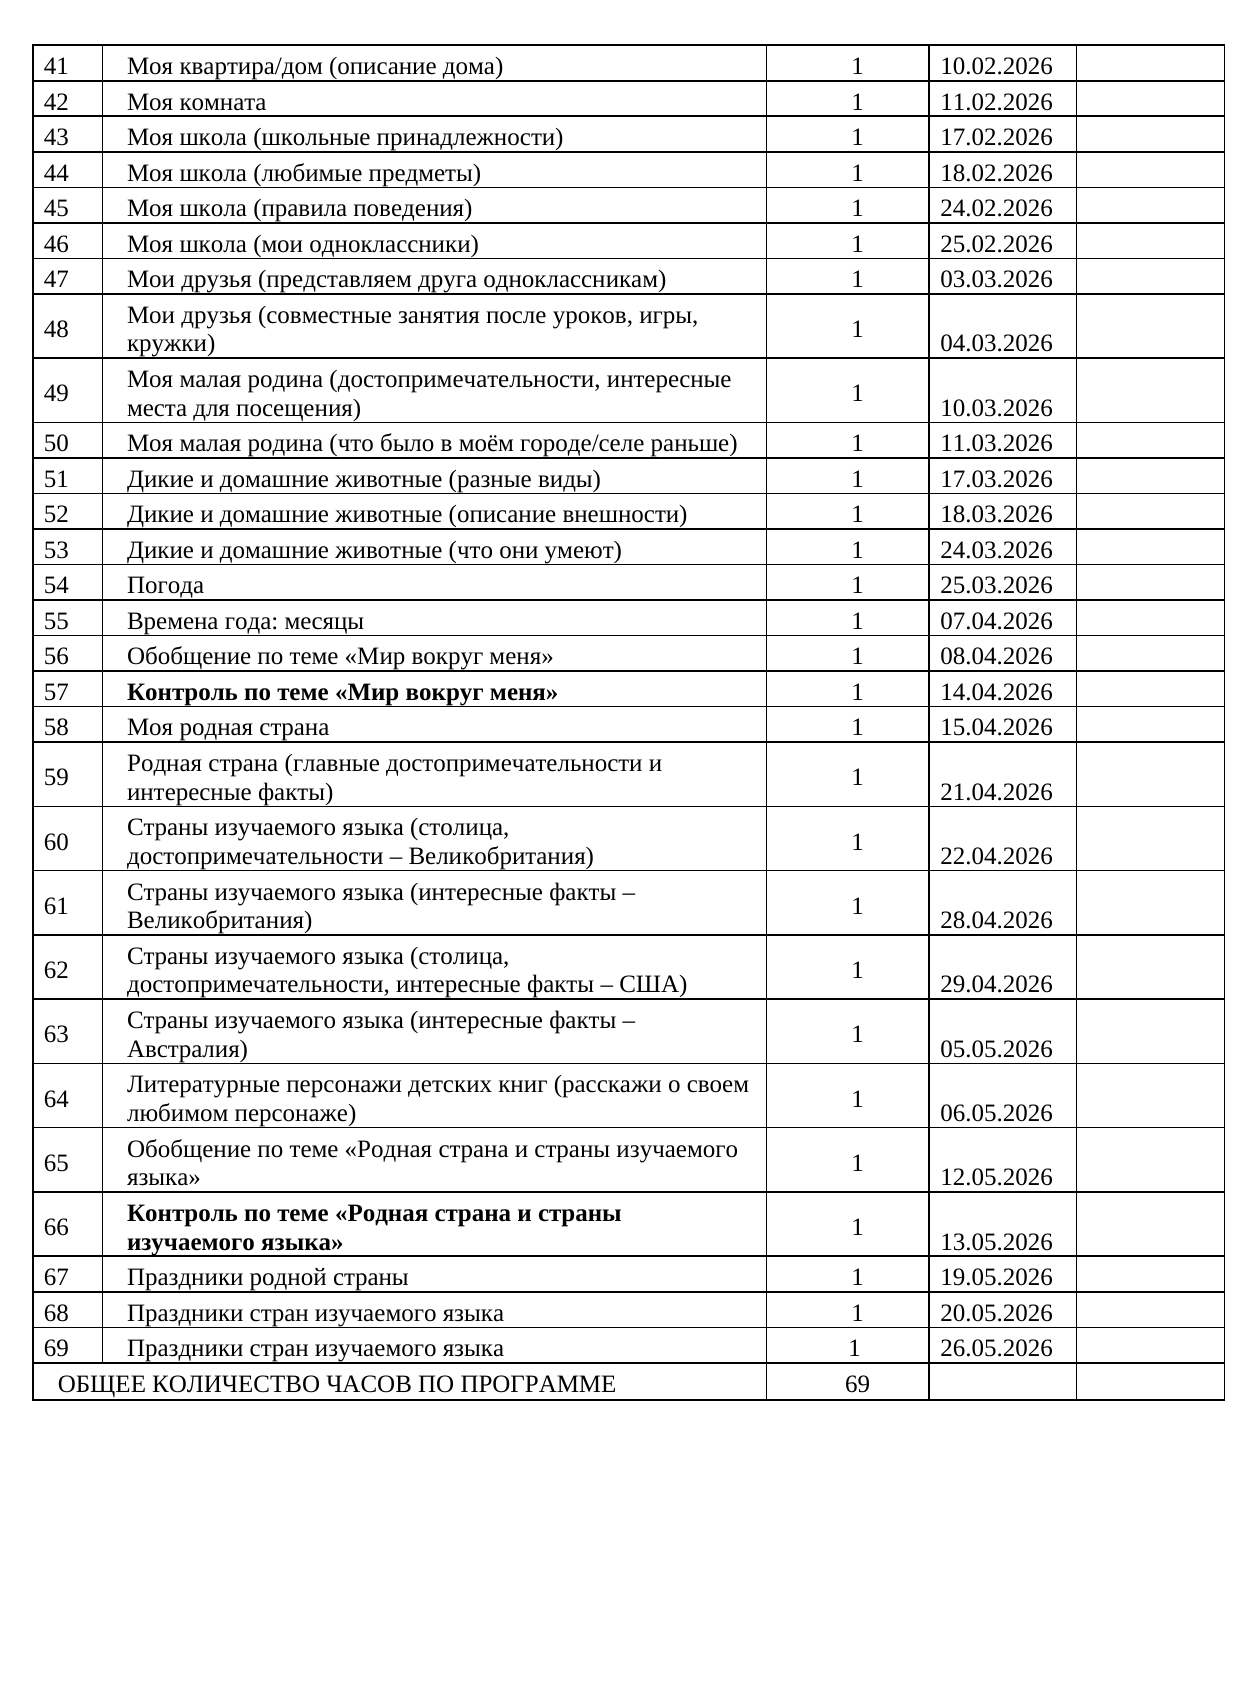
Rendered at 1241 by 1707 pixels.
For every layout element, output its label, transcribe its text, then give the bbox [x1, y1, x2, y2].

table_cell Обобщение по теме «Мир вокруг меня» [103, 636, 766, 670]
table_cell 52 [34, 494, 102, 528]
table_cell 22.04.2026 [930, 807, 1076, 870]
table_cell [1077, 1193, 1224, 1255]
table_cell 06.05.2026 [930, 1064, 1076, 1127]
table_cell 10.03.2026 [930, 359, 1076, 422]
table_cell 60 [34, 807, 102, 870]
table_cell 1 [767, 359, 928, 422]
table_cell 1 [767, 1293, 928, 1326]
table_cell Дикие и домашние животные (разные виды) [103, 459, 766, 493]
table_cell 42 [34, 82, 102, 115]
table_cell 1 [767, 1000, 928, 1063]
table_cell Моя родная страна [103, 707, 766, 741]
table_cell Моя школа (школьные принадлежности) [103, 117, 766, 151]
table_cell Контроль по теме «Родная страна и страны изучаемого языка» [103, 1193, 766, 1255]
table_cell 19.05.2026 [930, 1257, 1076, 1291]
table_cell [1077, 807, 1224, 870]
table_cell 10.02.2026 [930, 46, 1076, 80]
table_cell Моя школа (мои одноклассники) [103, 224, 766, 257]
table_cell 21.04.2026 [930, 743, 1076, 806]
table_cell 43 [34, 117, 102, 151]
table_cell 18.02.2026 [930, 153, 1076, 186]
table_cell 67 [34, 1257, 102, 1291]
table_cell 1 [767, 494, 928, 528]
table_cell 1 [767, 672, 928, 706]
table_cell [1077, 423, 1224, 457]
table_cell 1 [767, 565, 928, 599]
table_cell Времена года: месяцы [103, 601, 766, 635]
table_cell Страны изучаемого языка (интересные факты – Австралия) [103, 1000, 766, 1063]
table_cell 24.02.2026 [930, 188, 1076, 222]
table_cell 1 [767, 743, 928, 806]
table_cell 15.04.2026 [930, 707, 1076, 741]
table_cell 07.04.2026 [930, 601, 1076, 635]
table_cell Погода [103, 565, 766, 599]
table_cell 1 [767, 188, 928, 222]
table_cell 64 [34, 1064, 102, 1127]
table_cell 1 [767, 423, 928, 457]
table_cell 1 [767, 459, 928, 493]
table_cell 26.05.2026 [930, 1328, 1076, 1362]
table_cell [1077, 1293, 1224, 1326]
table_cell [1077, 295, 1224, 357]
table_cell Праздники стран изучаемого языка [103, 1328, 766, 1362]
table_cell Моя малая родина (достопримечательности, интересные места для посещения) [103, 359, 766, 422]
table_cell 24.03.2026 [930, 530, 1076, 564]
table_cell 1 [767, 153, 928, 186]
table_cell [1077, 601, 1224, 635]
table_cell ОБЩЕЕ КОЛИЧЕСТВО ЧАСОВ ПО ПРОГРАММЕ [34, 1364, 766, 1399]
table_cell 54 [34, 565, 102, 599]
table_cell 25.02.2026 [930, 224, 1076, 257]
table_cell 45 [34, 188, 102, 222]
table_cell 05.05.2026 [930, 1000, 1076, 1063]
table_cell [1077, 672, 1224, 706]
table_cell 1 [767, 224, 928, 257]
table_cell 47 [34, 259, 102, 293]
table_cell 18.03.2026 [930, 494, 1076, 528]
table_cell Литературные персонажи детских книг (расскажи о своем любимом персонаже) [103, 1064, 766, 1127]
table_cell [1077, 188, 1224, 222]
table_cell 1 [767, 636, 928, 670]
table_cell [1077, 46, 1224, 80]
table_cell Страны изучаемого языка (интересные факты – Великобритания) [103, 871, 766, 934]
table_cell Моя квартира/дом (описание дома) [103, 46, 766, 80]
table_cell [1077, 459, 1224, 493]
table_cell 1 [767, 295, 928, 357]
table_cell Моя комната [103, 82, 766, 115]
table_cell [1077, 636, 1224, 670]
table_cell 04.03.2026 [930, 295, 1076, 357]
table_cell Моя школа (правила поведения) [103, 188, 766, 222]
table_cell 08.04.2026 [930, 636, 1076, 670]
table_cell Мои друзья (совместные занятия после уроков, игры, кружки) [103, 295, 766, 357]
table_cell [930, 1364, 1076, 1399]
table_cell 1 [767, 46, 928, 80]
table_cell 56 [34, 636, 102, 670]
table_cell [1077, 82, 1224, 115]
table_cell Страны изучаемого языка (столица, достопримечательности – Великобритания) [103, 807, 766, 870]
table_cell 63 [34, 1000, 102, 1063]
table_cell 61 [34, 871, 102, 934]
table_cell 1 [767, 259, 928, 293]
table_cell 44 [34, 153, 102, 186]
table_cell [1077, 224, 1224, 257]
table_cell 03.03.2026 [930, 259, 1076, 293]
table_cell 58 [34, 707, 102, 741]
table_cell 1 [767, 117, 928, 151]
table_cell 1 [767, 1257, 928, 1291]
table_cell [1077, 1364, 1224, 1399]
table_cell [1077, 565, 1224, 599]
table_cell [1077, 259, 1224, 293]
table_cell 1 [767, 807, 928, 870]
table_cell 11.03.2026 [930, 423, 1076, 457]
table_cell Праздники стран изучаемого языка [103, 1293, 766, 1326]
table_cell 46 [34, 224, 102, 257]
table_cell [1077, 1128, 1224, 1191]
table_cell Родная страна (главные достопримечательности и интересные факты) [103, 743, 766, 806]
table_cell [1077, 871, 1224, 934]
table_cell 68 [34, 1293, 102, 1326]
table_cell 1 [767, 530, 928, 564]
table_cell 1 [767, 707, 928, 741]
table_cell 69 [767, 1364, 928, 1399]
table_cell Мои друзья (представляем друга одноклассникам) [103, 259, 766, 293]
table_cell 65 [34, 1128, 102, 1191]
table_cell Моя школа (любимые предметы) [103, 153, 766, 186]
table_cell 49 [34, 359, 102, 422]
table_cell 11.02.2026 [930, 82, 1076, 115]
table_cell [1077, 936, 1224, 998]
table_cell 17.02.2026 [930, 117, 1076, 151]
table_cell 1 [767, 1128, 928, 1191]
table_cell Праздники родной страны [103, 1257, 766, 1291]
table_cell 69 [34, 1328, 102, 1362]
table_cell 57 [34, 672, 102, 706]
table_cell 25.03.2026 [930, 565, 1076, 599]
table_cell 12.05.2026 [930, 1128, 1076, 1191]
table_cell 13.05.2026 [930, 1193, 1076, 1255]
table_cell 1 [767, 871, 928, 934]
table_cell 28.04.2026 [930, 871, 1076, 934]
table_cell 1 [767, 1064, 928, 1127]
table_cell Моя малая родина (что было в моём городе/селе раньше) [103, 423, 766, 457]
table_cell 48 [34, 295, 102, 357]
table_cell 14.04.2026 [930, 672, 1076, 706]
table_cell Обобщение по теме «Родная страна и страны изучаемого языка» [103, 1128, 766, 1191]
table_cell 41 [34, 46, 102, 80]
table_cell [1077, 530, 1224, 564]
table_cell 1 [767, 601, 928, 635]
table_cell [1077, 1000, 1224, 1063]
table_cell Контроль по теме «Мир вокруг меня» [103, 672, 766, 706]
table_cell [1077, 1257, 1224, 1291]
table_cell 51 [34, 459, 102, 493]
table_cell 1 [767, 936, 928, 998]
table_cell [1077, 1064, 1224, 1127]
table_cell 53 [34, 530, 102, 564]
table_cell 1 [767, 82, 928, 115]
table_cell [1077, 707, 1224, 741]
table_cell 59 [34, 743, 102, 806]
table_cell [1077, 743, 1224, 806]
table_cell 1 [767, 1193, 928, 1255]
table_cell [1077, 153, 1224, 186]
table_cell 50 [34, 423, 102, 457]
table_cell 66 [34, 1193, 102, 1255]
table_cell 1 [767, 1328, 928, 1362]
table_cell 55 [34, 601, 102, 635]
table_cell [1077, 1328, 1224, 1362]
table_cell Страны изучаемого языка (столица, достопримечательности, интересные факты – США) [103, 936, 766, 998]
table_cell 17.03.2026 [930, 459, 1076, 493]
table_cell 29.04.2026 [930, 936, 1076, 998]
table_cell Дикие и домашние животные (что они умеют) [103, 530, 766, 564]
table_cell [1077, 494, 1224, 528]
table_cell [1077, 117, 1224, 151]
table_cell 62 [34, 936, 102, 998]
table_cell Дикие и домашние животные (описание внешности) [103, 494, 766, 528]
table_cell 20.05.2026 [930, 1293, 1076, 1326]
table_cell [1077, 359, 1224, 422]
